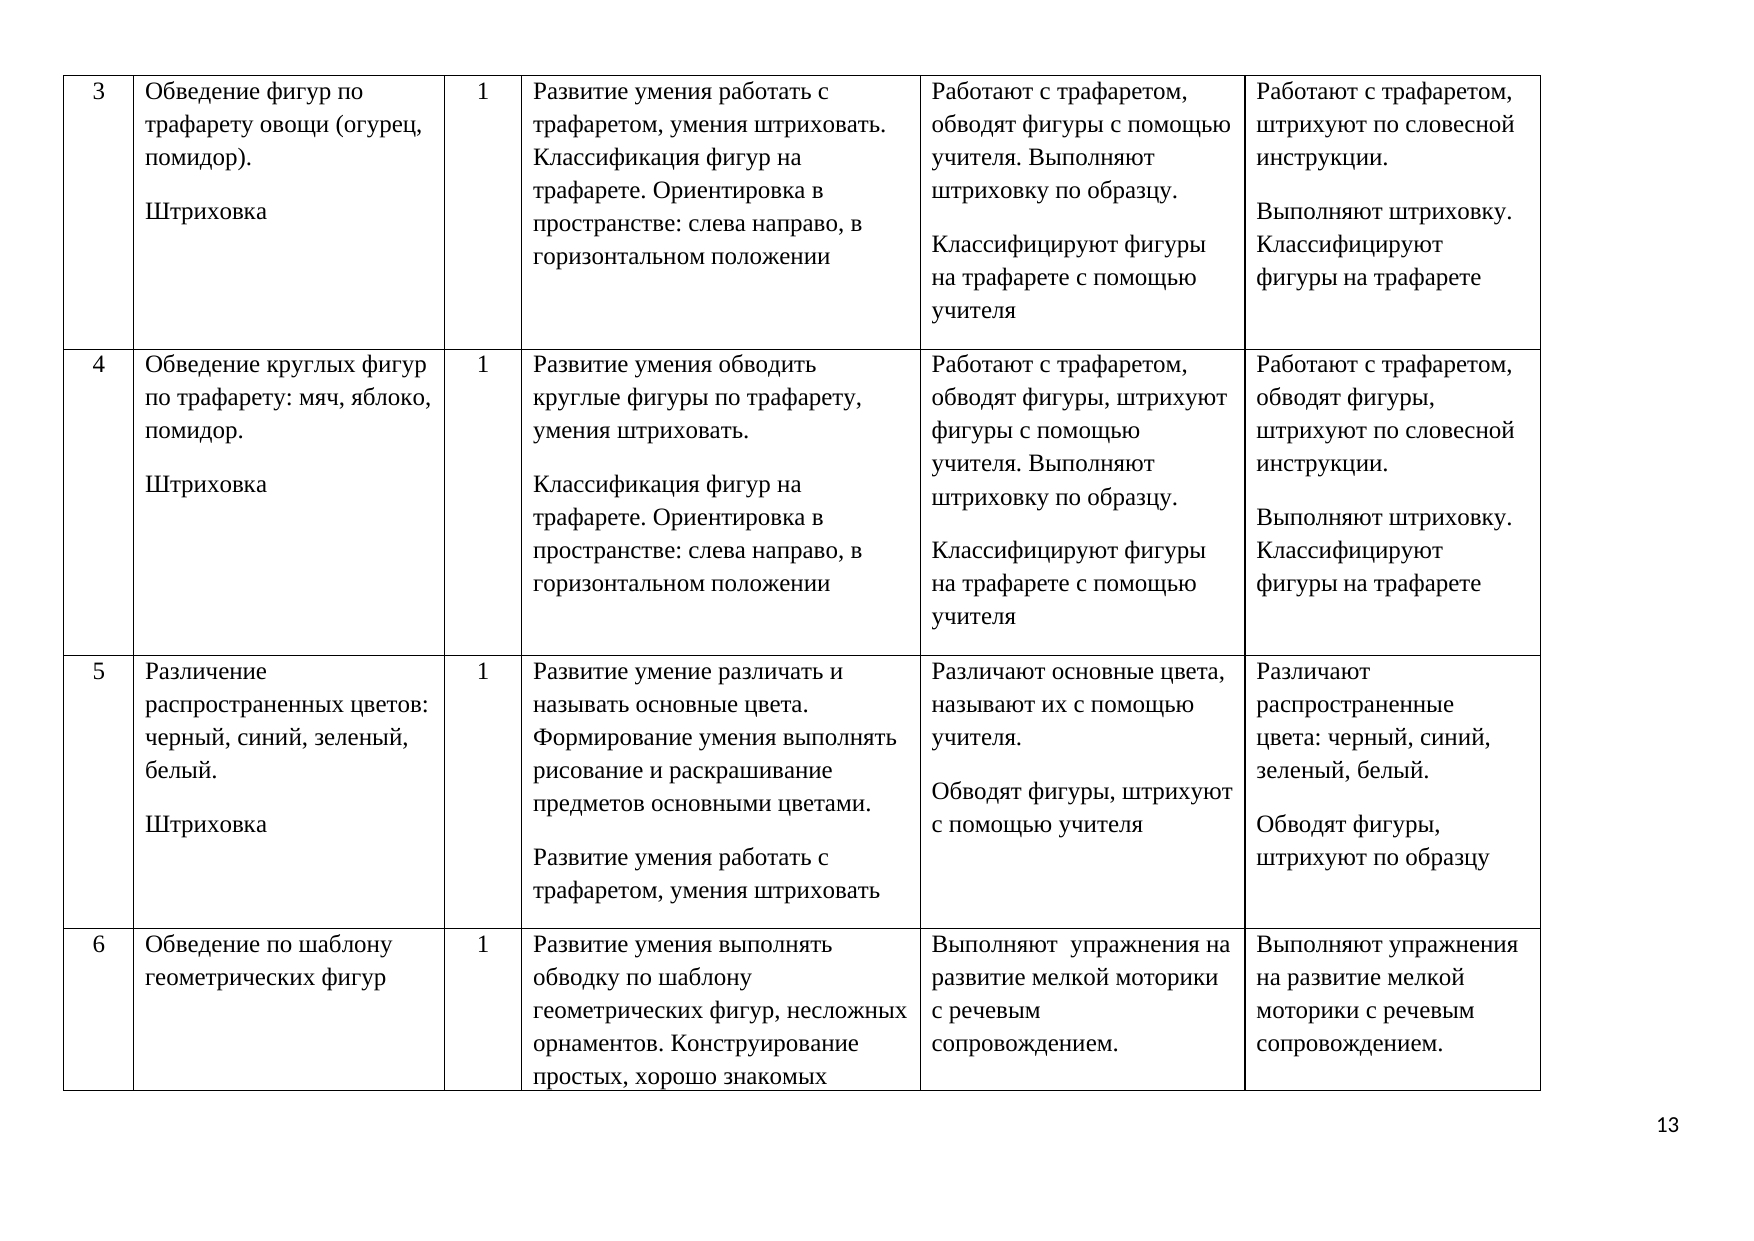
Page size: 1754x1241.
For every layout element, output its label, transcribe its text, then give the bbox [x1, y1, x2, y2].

table_cell 1 [445, 350, 521, 655]
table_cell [1246, 929, 1540, 1090]
table_cell Обведение фигур по трафарету овощи (огурец, помидор). Штриховка [134, 76, 444, 348]
table_cell 1 [445, 656, 521, 928]
table_cell Развитие умение различать и называть основные цвета. Формирование умения выполнять рисование и раскрашивание предметов основными цветами. Развитие умения работать с трафаретом, умения штриховать [522, 656, 920, 928]
table_cell Работают с трафаретом, обводят фигуры с помощью учителя. Выполняют штриховку по образцу. Классифицируют фигуры на трафарете с помощью учителя [921, 76, 1244, 348]
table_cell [522, 929, 920, 1090]
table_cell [921, 929, 1244, 1090]
table_cell 3 [64, 76, 133, 348]
table_cell Обведение круглых фигур по трафарету: мяч, яблоко, помидор. Штриховка [134, 350, 444, 655]
table_cell 4 [64, 350, 133, 655]
table_cell Различают распространенные цвета: черный, синий, зеленый, белый. Обводят фигуры, штрихуют по образцу [1246, 656, 1540, 928]
table_cell 1 [445, 76, 521, 348]
table_cell Работают с трафаретом, обводят фигуры, штрихуют фигуры с помощью учителя. Выполняют штриховку по образцу. Классифицируют фигуры на трафарете с помощью учителя [921, 350, 1244, 655]
table_cell Работают с трафаретом, штрихуют по словесной инструкции. Выполняют штриховку. Классифицируют фигуры на трафарете [1246, 76, 1540, 348]
table_cell Развитие умения работать с трафаретом, умения штриховать. Классификация фигур на трафарете. Ориентировка в пространстве: слева направо, в горизонтальном положении [522, 76, 920, 348]
table_cell 5 [64, 656, 133, 928]
table_cell 1 [445, 929, 521, 1090]
table_cell Различение распространенных цветов: черный, синий, зеленый, белый. Штриховка [134, 656, 444, 928]
table_cell Различают основные цвета, называют их с помощью учителя. Обводят фигуры, штрихуют с помощью учителя [921, 656, 1244, 928]
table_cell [134, 929, 444, 1090]
table_cell Работают с трафаретом, обводят фигуры, штрихуют по словесной инструкции. Выполняют штриховку. Классифицируют фигуры на трафарете [1246, 350, 1540, 655]
table_cell 6 [64, 929, 133, 1090]
table_cell Развитие умения обводить круглые фигуры по трафарету, умения штриховать. Классификация фигур на трафарете. Ориентировка в пространстве: слева направо, в горизонтальном положении [522, 350, 920, 655]
